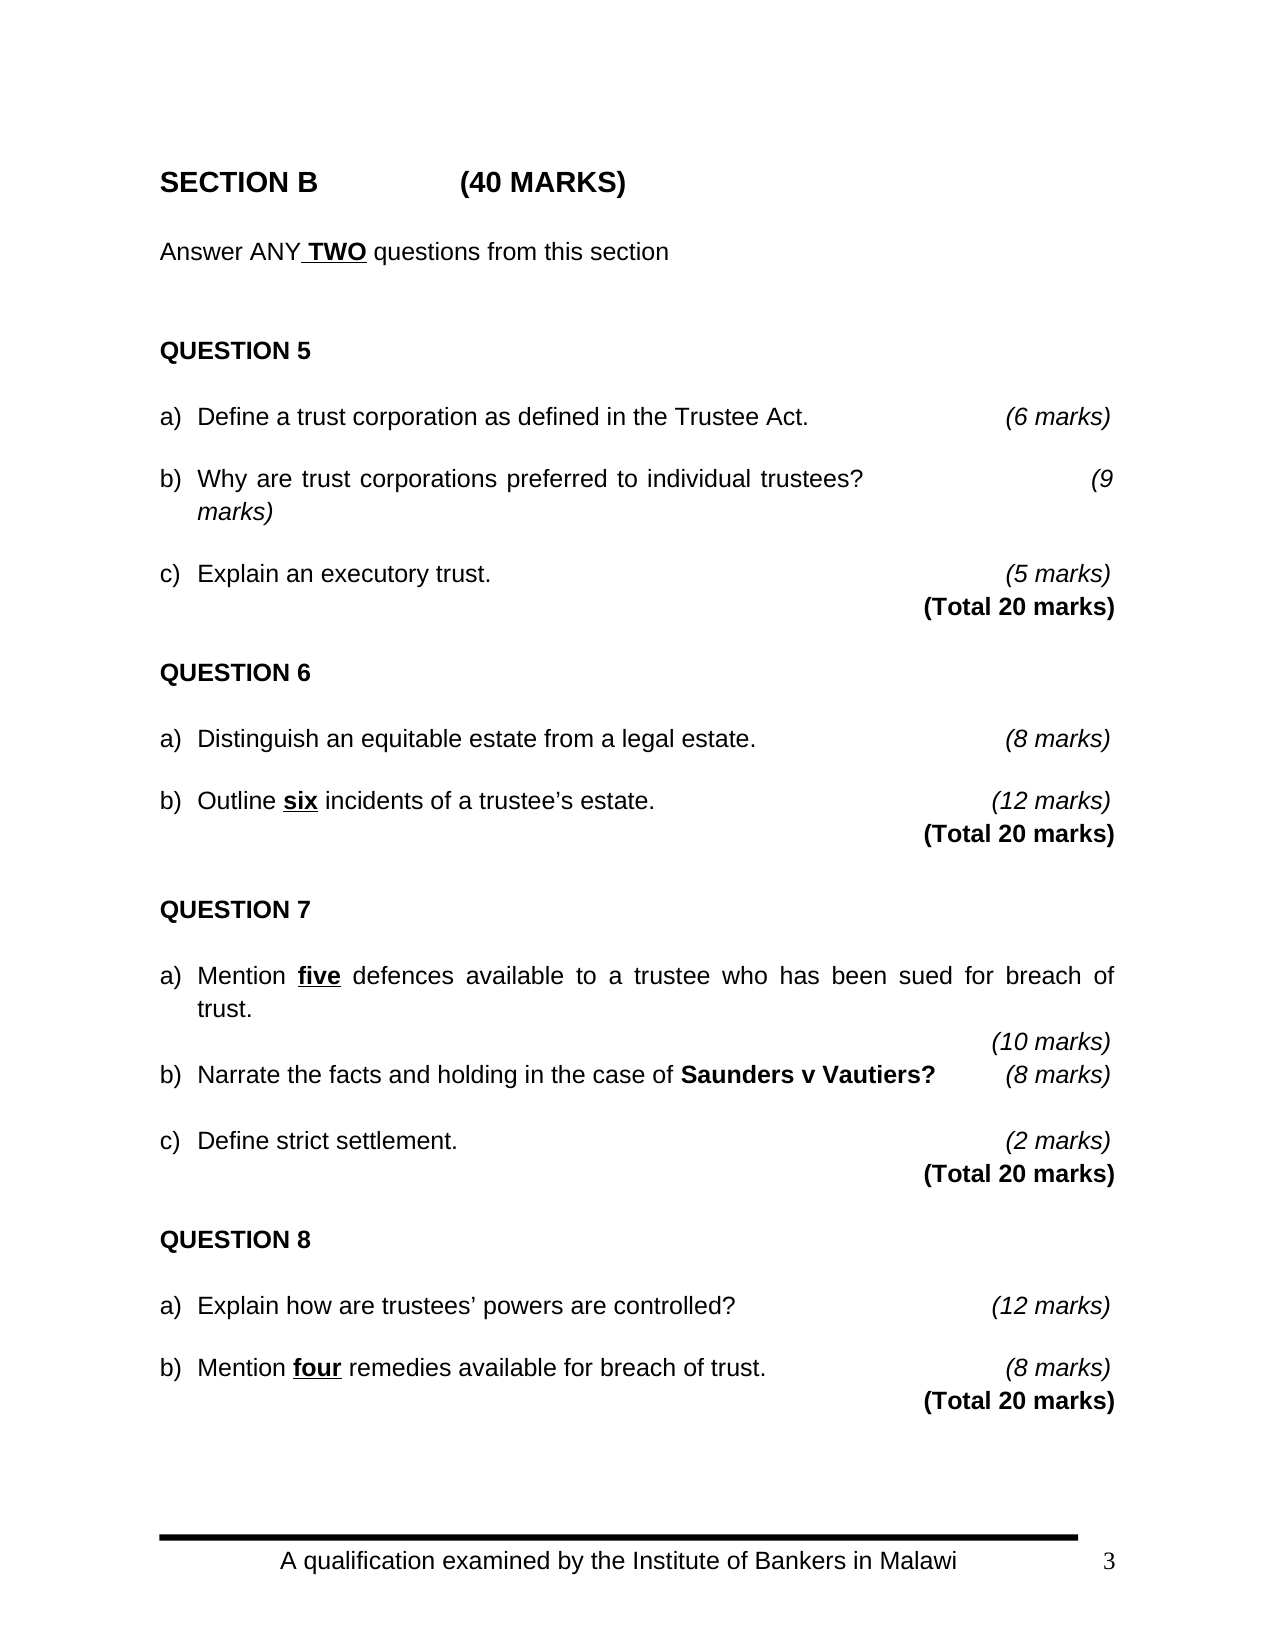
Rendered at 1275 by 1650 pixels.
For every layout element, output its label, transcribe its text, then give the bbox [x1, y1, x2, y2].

text (10 marks) [909, 1027, 1116, 1056]
list Outline six incidents of a trustee’s estate. (12 marks) [159, 786, 1116, 814]
list Mention four remedies available for breach of trust. (8 marks) [159, 1353, 1116, 1382]
text (Total 20 marks) [909, 1386, 1116, 1414]
text (Total 20 marks) [159, 1159, 1116, 1188]
list Why are trust corporations preferred to individual trustees? (9 marks) [159, 464, 1116, 526]
text SECTION B (40 MARKS) [159, 166, 1116, 199]
text QUESTION 8 [159, 1225, 1116, 1254]
text QUESTION 6 [159, 658, 1116, 687]
text Answer ANY TWO questions from this section [159, 237, 1116, 266]
list Define a trust corporation as defined in the Trustee Act. (6 marks) [159, 402, 1116, 431]
text QUESTION 7 [159, 895, 1116, 923]
list Narrate the facts and holding in the case of Saunders v Vautiers? (8 marks) [159, 1060, 1116, 1089]
list Explain how are trustees’ powers are controlled? (12 marks) [159, 1291, 1116, 1320]
list Define strict settlement. (2 marks) [159, 1126, 1116, 1155]
list Explain an executory trust. (5 marks) [159, 559, 1116, 587]
text (Total 20 marks) [159, 592, 1116, 621]
list Mention five defences available to a trustee who has been sued for breach of trust. [159, 961, 1116, 1023]
text (Total 20 marks) [159, 819, 1116, 847]
text QUESTION 5 [159, 336, 1116, 365]
list Distinguish an equitable estate from a legal estate. (8 marks) [159, 724, 1116, 753]
